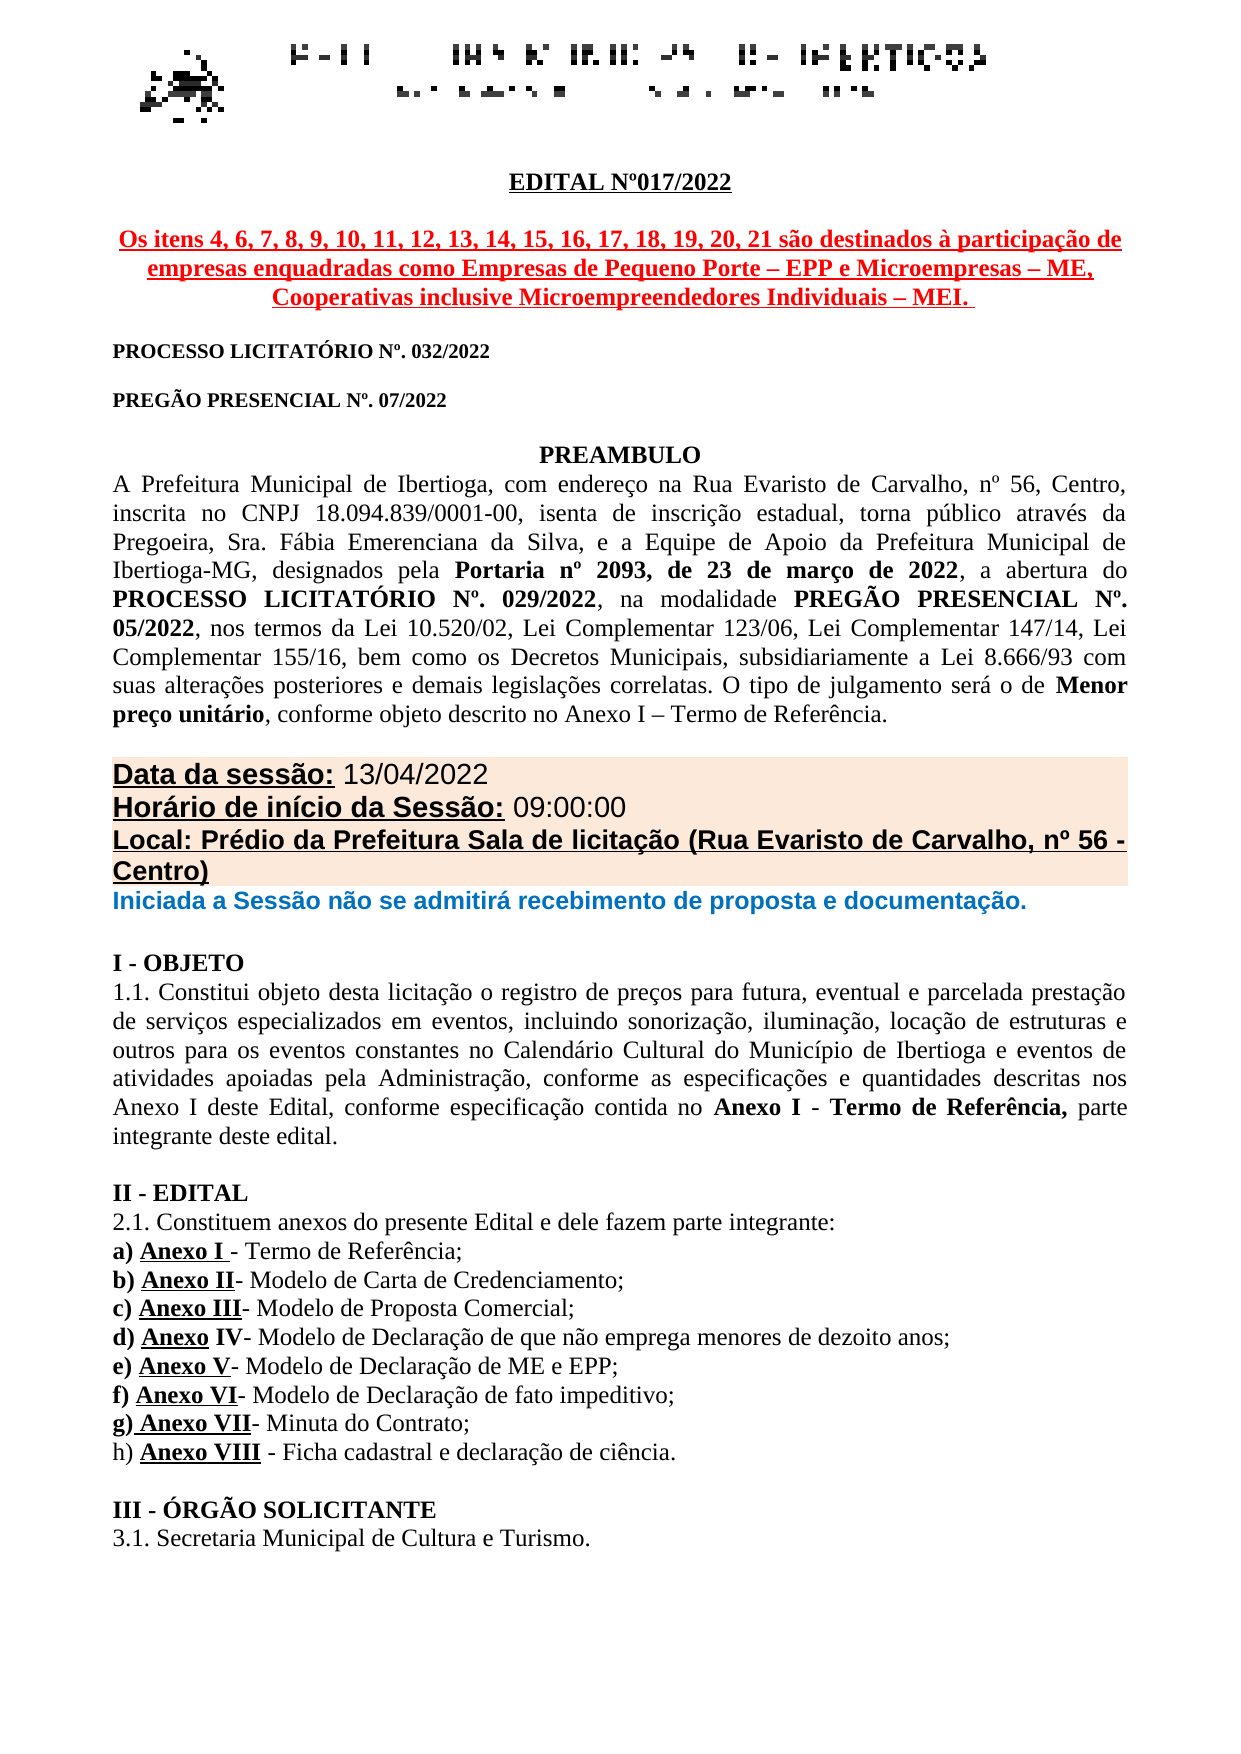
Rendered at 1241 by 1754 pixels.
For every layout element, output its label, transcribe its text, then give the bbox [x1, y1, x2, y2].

text 1.1. Constitui objeto desta licitação o registro de preços para futura, eventual e parcelada prestação de serviços especializados em eventos, incluindo sonorização, iluminação, locação de estruturas e outros para os eventos constantes no Calendário Cultural do Município de Ibertioga e eventos de atividades apoiadas pela Administração, conforme as especificações e quantidades descritas nos Anexo I deste Edital, conforme especificação contida no Anexo I - Termo de Referência, parte integrante deste edital. [112, 977, 1128, 1150]
text h) Anexo VIII - Ficha cadastral e declaração de ciência. [112, 1437, 1128, 1466]
text III - ÓRGÃO SOLICITANTE [112, 1495, 1128, 1523]
text 3.1. Secretaria Municipal de Cultura e Turismo. [112, 1523, 1128, 1552]
text EDITAL Nº017/2022 [112, 167, 1128, 196]
text PREGÃO PRESENCIAL Nº. 07/2022 [112, 388, 1128, 412]
text Data da sessão: 13/04/2022 [112, 757, 1128, 790]
text d) Anexo IV- Modelo de Declaração de que não emprega menores de dezoito anos; [112, 1322, 1128, 1351]
text 2.1. Constituem anexos do presente Edital e dele fazem parte integrante: [112, 1207, 1128, 1236]
text c) Anexo III- Modelo de Proposta Comercial; [112, 1293, 1128, 1322]
text I - OBJETO [112, 948, 1128, 977]
text a) Anexo I - Termo de Referência; [112, 1236, 1128, 1265]
text Iniciada a Sessão não se admitirá recebimento de proposta e documentação. [112, 886, 1128, 915]
text b) Anexo II- Modelo de Carta de Credenciamento; [112, 1265, 1128, 1293]
text f) Anexo VI- Modelo de Declaração de fato impeditivo; [112, 1380, 1128, 1408]
text II - EDITAL [112, 1178, 1128, 1207]
text g) Anexo VII- Minuta do Contrato; [112, 1408, 1128, 1437]
text Local: Prédio da Prefeitura Sala de licitação (Rua Evaristo de Carvalho, nº 56 - Centro) [112, 824, 1128, 886]
text e) Anexo V- Modelo de Declaração de ME e EPP; [112, 1351, 1128, 1380]
text PREAMBULO [112, 440, 1128, 469]
text Os itens 4, 6, 7, 8, 9, 10, 11, 12, 13, 14, 15, 16, 17, 18, 19, 20, 21 são destinados à participação de empresas enquadradas como Empresas de Pequeno Porte – EPP e Microempresas – ME, Cooperativas inclusive Microempreendedores Individuais – MEI. [112, 224, 1128, 311]
text PROCESSO LICITATÓRIO Nº. 032/2022 [112, 339, 1128, 363]
text A Prefeitura Municipal de Ibertioga, com endereço na Rua Evaristo de Carvalho, nº 56, Centro, inscrita no CNPJ 18.094.839/0001-00, isenta de inscrição estadual, torna público através da Pregoeira, Sra. Fábia Emerenciana da Silva, e a Equipe de Apoio da Prefeitura Municipal de Ibertioga-MG, designados pela Portaria nº 2093, de 23 de março de 2022, a abertura do PROCESSO LICITATÓRIO Nº. 029/2022, na modalidade PREGÃO PRESENCIAL Nº. 05/2022, nos termos da Lei 10.520/02, Lei Complementar 123/06, Lei Complementar 147/14, Lei Complementar 155/16, bem como os Decretos Municipais, subsidiariamente a Lei 8.666/93 com suas alterações posteriores e demais legislações correlatas. O tipo de julgamento será o de Menor preço unitário, conforme objeto descrito no Anexo I – Termo de Referência. [112, 469, 1128, 728]
text Horário de início da Sessão: 09:00:00 [112, 790, 1128, 824]
